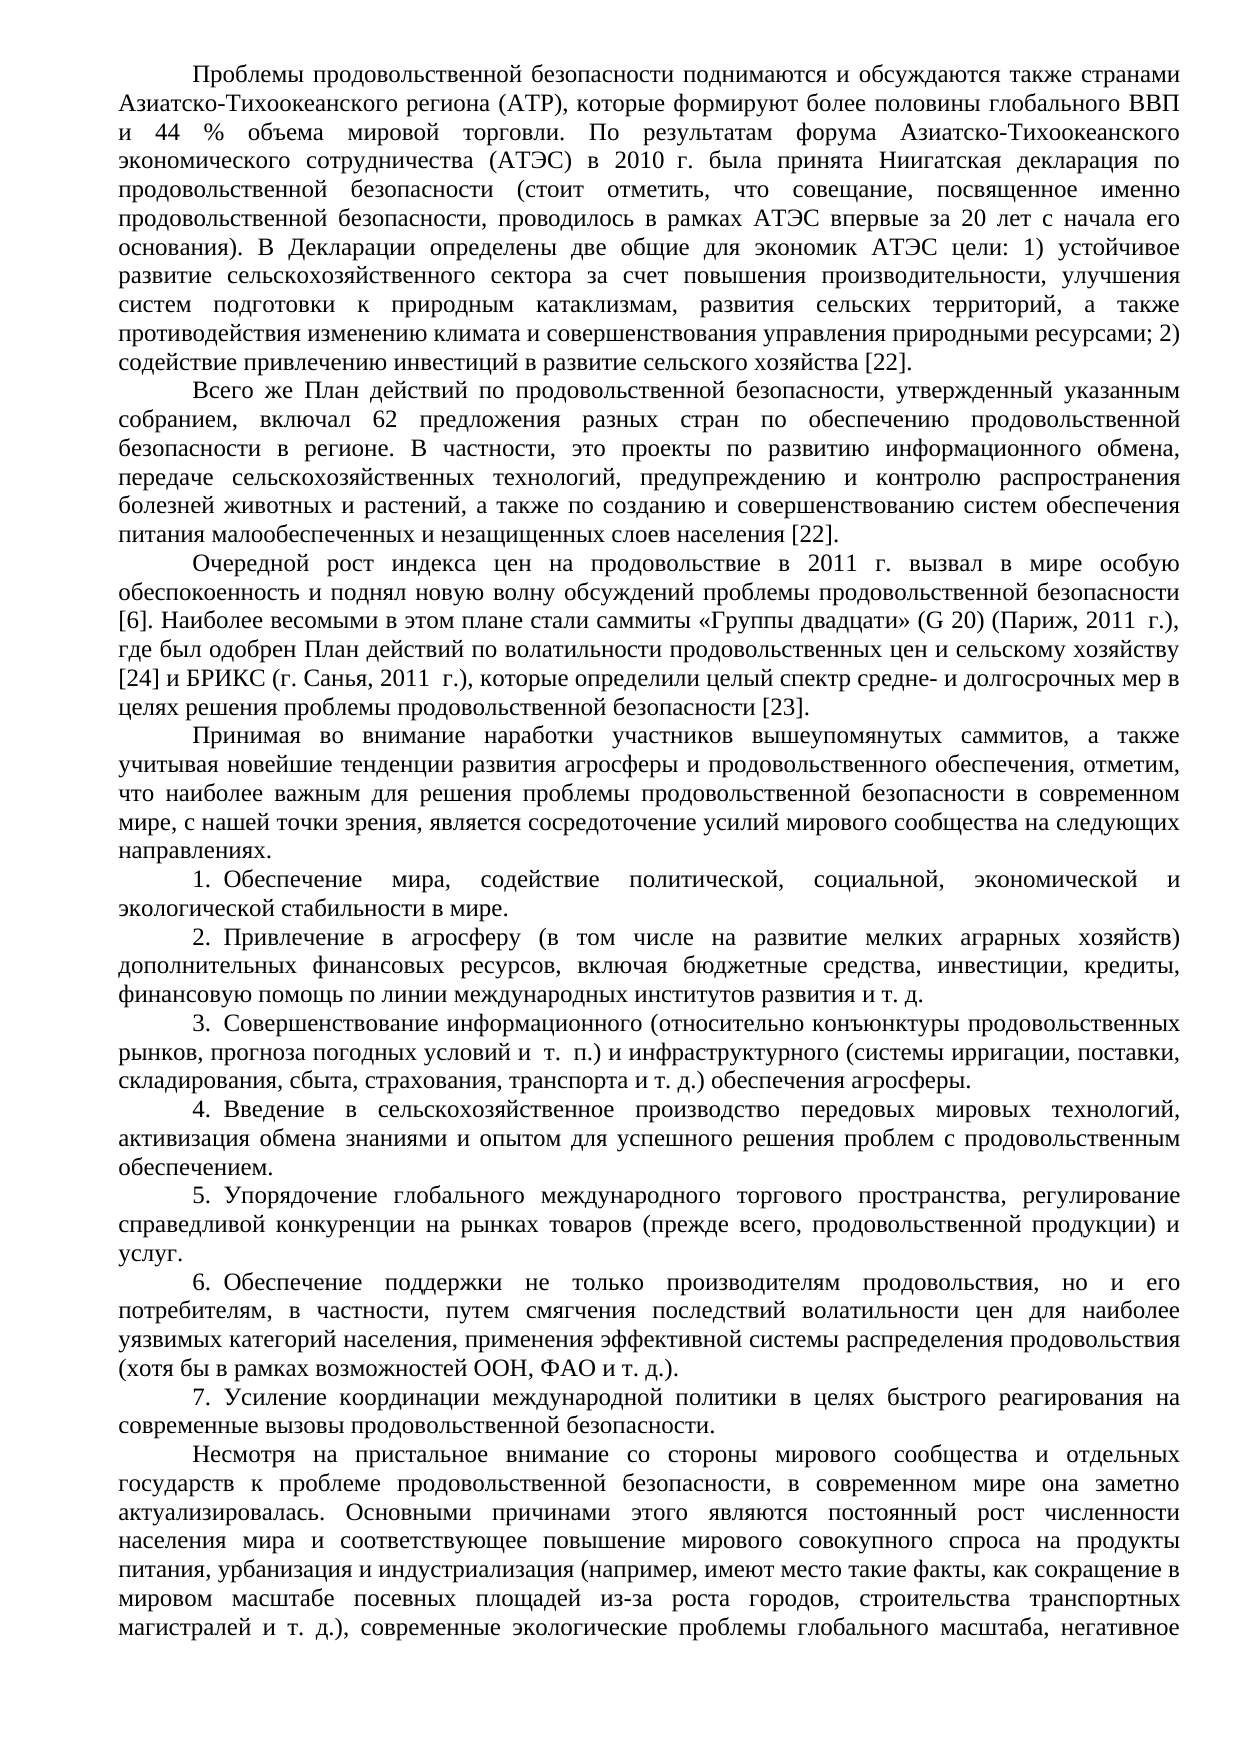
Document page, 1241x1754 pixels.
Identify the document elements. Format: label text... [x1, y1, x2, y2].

text Принимая во внимание наработки участников вышеупомянутых саммитов, а также учитывая новейшие тенденции развития агросферы и продовольственного обеспечения, отметим, что наиболее важным для решения проблемы продовольственной безопасности в современном мире, с нашей точки зрения, является сосредоточение усилий мирового сообщества на следующих направлениях. [118, 720, 1181, 864]
text 2. Привлечение в агросферу (в том числе на развитие мелких аграрных хозяйств) дополнительных финансовых ресурсов, включая бюджетные средства, инвестиции, кредиты, финансовую помощь по линии международных институтов развития и т. д. [118, 922, 1181, 1008]
text 7. Усиление координации международной политики в целях быстрого реагирования на современные вызовы продовольственной безопасности. [118, 1382, 1181, 1439]
text Проблемы продовольственной безопасности поднимаются и обсуждаются также странами Азиатско-Тихоокеанского региона (АТР), которые формируют более половины глобального ВВП и 44 % объема мировой торговли. По результатам форума Азиатско-Тихоокеанского экономического сотрудничества (АТЭС) в 2010 г. была принята Ниигатская декларация по продовольственной безопасности (стоит отметить, что совещание, посвященное именно продовольственной безопасности, проводилось в рамках АТЭС впервые за 20 лет с начала его основания). В Декларации определены две общие для экономик АТЭС цели: 1) устойчивое развитие сельскохозяйственного сектора за счет повышения производительности, улучшения систем подготовки к природным катаклизмам, развития сельских территорий, а также противодействия изменению климата и совершенствования управления природными ресурсами; 2) содействие привлечению инвестиций в развитие сельского хозяйства [22]. [118, 59, 1181, 375]
text 6. Обеспечение поддержки не только производителям продовольствия, но и его потребителям, в частности, путем смягчения последствий волатильности цен для наиболее уязвимых категорий населения, применения эффективной системы распределения продовольствия (хотя бы в рамках возможностей ООН, ФАО и т. д.). [118, 1267, 1181, 1382]
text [118, 1439, 1181, 1640]
text 4. Введение в сельскохозяйственное производство передовых мировых технологий, активизация обмена знаниями и опытом для успешного решения проблем с продовольственным обеспечением. [118, 1094, 1181, 1180]
text 1. Обеспечение мира, содействие политической, социальной, экономической и экологической стабильности в мире. [118, 864, 1181, 922]
text Очередной рост индекса цен на продовольствие в 2011 г. вызвал в мире особую обеспокоенность и поднял новую волну обсуждений проблемы продовольственной безопасности [6]. Наиболее весомыми в этом плане стали саммиты «Группы двадцати» (G 20) (Париж, 2011 г.), где был одобрен План действий по волатильности продовольственных цен и сельскому хозяйству [24] и БРИКС (г. Санья, 2011 г.), которые определили целый спектр средне- и долгосрочных мер в целях решения проблемы продовольственной безопасности [23]. [118, 548, 1181, 720]
text 3. Совершенствование информационного (относительно конъюнктуры продовольственных рынков, прогноза погодных условий и т. п.) и инфраструктурного (системы ирригации, поставки, складирования, сбыта, страхования, транспорта и т. д.) обеспечения агросферы. [118, 1008, 1181, 1094]
text 5. Упорядочение глобального международного торгового пространства, регулирование справедливой конкуренции на рынках товаров (прежде всего, продовольственной продукции) и услуг. [118, 1180, 1181, 1267]
text Всего же План действий по продовольственной безопасности, утвержденный указанным собранием, включал 62 предложения разных стран по обеспечению продовольственной безопасности в регионе. В частности, это проекты по развитию информационного обмена, передаче сельскохозяйственных технологий, предупреждению и контролю распространения болезней животных и растений, а также по созданию и совершенствованию систем обеспечения питания малообеспеченных и незащищенных слоев населения [22]. [118, 375, 1181, 548]
